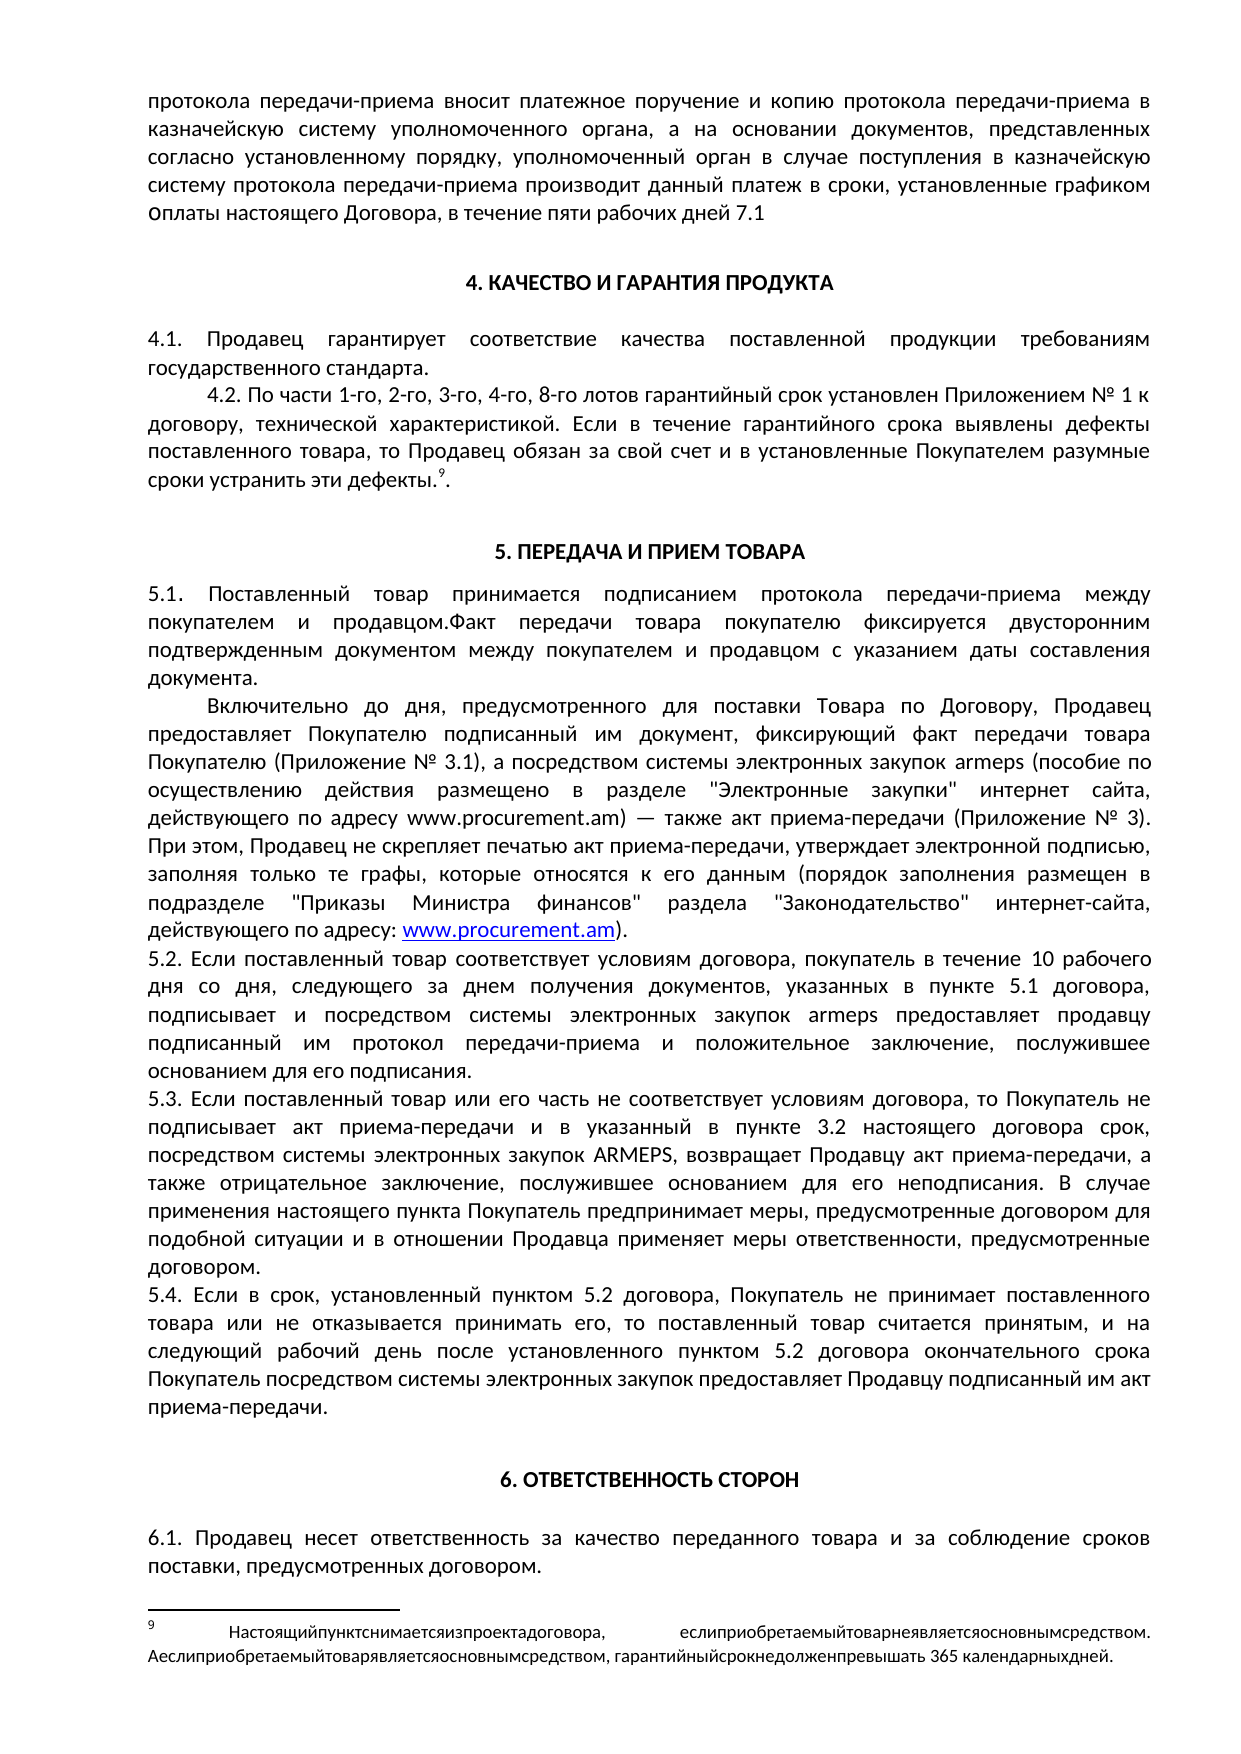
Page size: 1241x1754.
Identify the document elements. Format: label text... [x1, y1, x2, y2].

text 4.2. По части 1-го, 2-го, 3-го, 4-го, 8-го лотов гарантийный срок установлен Приложением № 1 к договору, технической характеристикой. Если в течение гарантийного срока выявлены дефекты поставленного товара, то Продавец обязан за свой счет и в установленные Покупателем разумные сроки устранить эти дефекты.. [148, 381, 1152, 493]
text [148, 86, 1152, 227]
text 5.3. Если поставленный товар или его часть не соответствует условиям договора, то Покупатель не подписывает акт приема-передачи и в указанный в пункте 3.2 настоящего договора срок, посредством системы электронных закупок ARMEPS, возвращает Продавцу акт приема-передачи, а также отрицательное заключение, послужившее основанием для его неподписания. В случае применения настоящего пункта Покупатель предпринимает меры, предусмотренные договором для подобной ситуации и в отношении Продавца применяет меры ответственности, предусмотренные договором. [148, 1084, 1152, 1280]
text 6. ОТВЕТСТВЕННОСТЬ СТОРОН [148, 1465, 1152, 1493]
text 4.1. Продавец гарантирует соответствие качества поставленной продукции требованиям государственного стандарта. [148, 324, 1152, 381]
text 6.1. Продавец несет ответственность за качество переданного товара и за соблюдение сроков поставки, предусмотренных договором. [148, 1523, 1152, 1579]
text 5.4. Если в срок, установленный пунктом 5.2 договора, Покупатель не принимает поставленного товара или не отказывается принимать его, то поставленный товар считается принятым, и на следующий рабочий день после установленного пунктом 5.2 договора окончательного срока Покупатель посредством системы электронных закупок предоставляет Продавцу подписанный им акт приема-передачи. [148, 1280, 1152, 1420]
text 5.1․ Поставленный товар принимается подписанием протокола передачи-приема между покупателем и продавцом.Факт передачи товара покупателю фиксируется двусторонним подтвержденным документом между покупателем и продавцом с указанием даты составления документа. [148, 579, 1152, 691]
text Включительно до дня, предусмотренного для поставки Товара по Договору, Продавец предоставляет Покупателю подписанный им документ, фиксирующий факт передачи товара Покупателю (Приложение № 3.1), а посредством системы электронных закупок armeps (пособие по осуществлению действия размещено в разделе "Электронные закупки" интернет сайта, действующего по адресу www.procurement.am) — также акт приема-передачи (Приложение № 3). При этом, Продавец не скрепляет печатью акт приема-передачи, утверждает электронной подписью, заполняя только те графы, которые относятся к его данным (порядок заполнения размещен в подразделе "Приказы Министра финансов" раздела "Законодательство" интернет-сайта, действующего по адресу: www.procurement.am). [148, 691, 1152, 944]
text 4. КАЧЕСТВО И ГАРАНТИЯ ПРОДУКТА [148, 268, 1152, 297]
text 5. ПЕРЕДАЧА И ПРИЕМ ТОВАРА [148, 537, 1152, 565]
text 5.2. Если поставленный товар соответствует условиям договора, покупатель в течение 10 рабочего дня со дня, следующего за днем получения документов, указанных в пункте 5.1 договора, подписывает и посредством системы электронных закупок armeps предоставляет продавцу подписанный им протокол передачи-приема и положительное заключение, послужившее основанием для его подписания. [148, 944, 1152, 1084]
